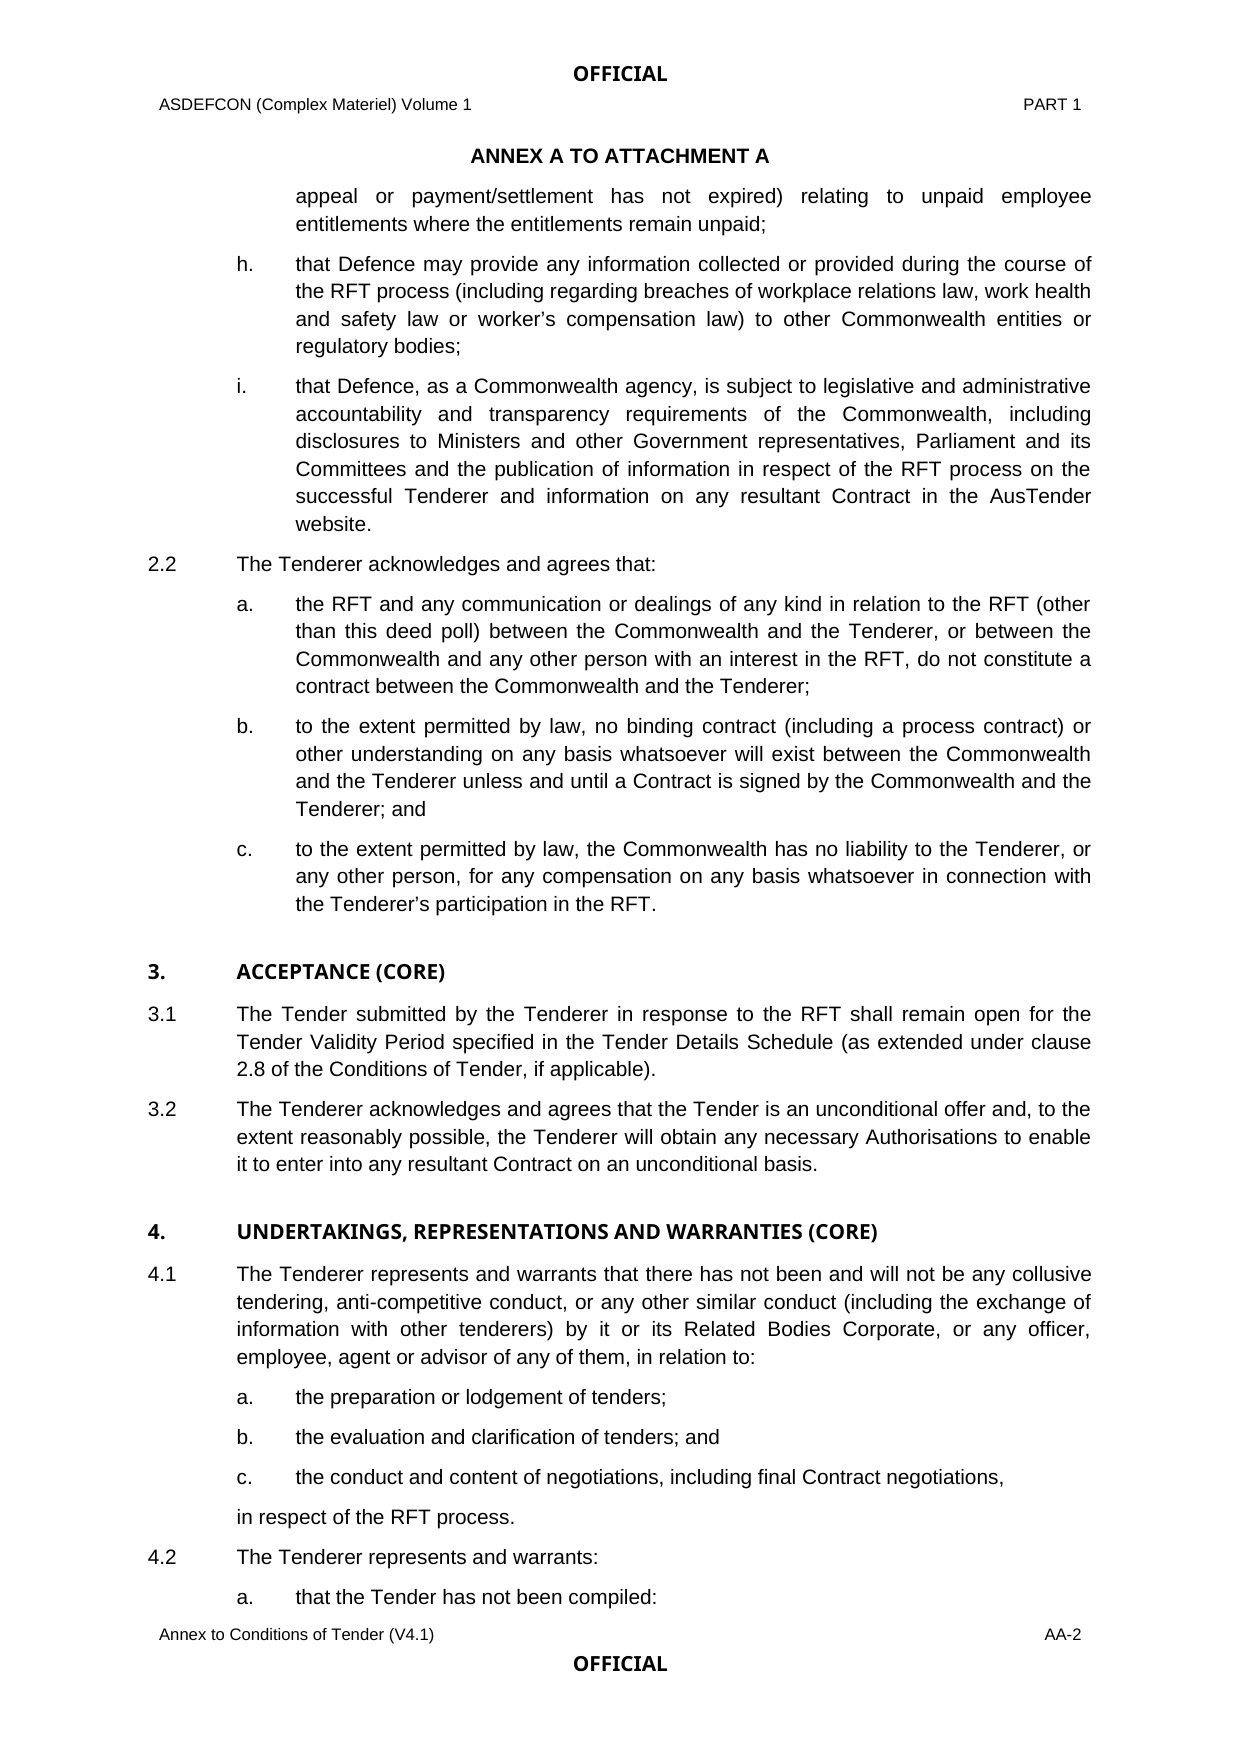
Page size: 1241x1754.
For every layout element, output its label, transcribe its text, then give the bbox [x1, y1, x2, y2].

text The Tenderer represents and warrants: [148, 1544, 1092, 1568]
text The Tenderer acknowledges and agrees that: [148, 552, 1092, 576]
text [236, 184, 1092, 236]
text that the Tender has not been compiled: [236, 1584, 1092, 1608]
text UNDERTAKINGS, Representations AND WARRANTIES (CORE) [148, 1217, 1092, 1245]
text to the extent permitted by law, the Commonwealth has no liability to the Tenderer, or any other person, for any compensation on any basis whatsoever in connection with the Tenderer’s participation in the RFT. [236, 837, 1092, 916]
text in respect of the RFT process. [236, 1504, 1092, 1528]
text The Tender submitted by the Tenderer in response to the RFT shall remain open for the Tender Validity Period specified in the Tender Details Schedule (as extended under clause 2.8 of the Conditions of Tender, if applicable). [148, 1002, 1092, 1081]
text ACCEPTANCE (CORE) [148, 957, 1092, 985]
text that Defence, as a Commonwealth agency, is subject to legislative and administrative accountability and transparency requirements of the Commonwealth, including disclosures to Ministers and other Government representatives, Parliament and its Committees and the publication of information in respect of the RFT process on the successful Tenderer and information on any resultant Contract in the AusTender website. [236, 374, 1092, 536]
text the conduct and content of negotiations, including final Contract negotiations, [236, 1464, 1092, 1488]
text The Tenderer acknowledges and agrees that the Tender is an unconditional offer and, to the extent reasonably possible, the Tenderer will obtain any necessary Authorisations to enable it to enter into any resultant Contract on an unconditional basis. [148, 1097, 1092, 1176]
text that Defence may provide any information collected or provided during the course of the RFT process (including regarding breaches of workplace relations law, work health and safety law or worker’s compensation law) to other Commonwealth entities or regulatory bodies; [236, 252, 1092, 358]
text The Tenderer represents and warrants that there has not been and will not be any collusive tendering, anti-competitive conduct, or any other similar conduct (including the exchange of information with other tenderers) by it or its Related Bodies Corporate, or any officer, employee, agent or advisor of any of them, in relation to: [148, 1262, 1092, 1368]
text the preparation or lodgement of tenders; [236, 1384, 1092, 1408]
text the evaluation and clarification of tenders; and [236, 1424, 1092, 1448]
text the RFT and any communication or dealings of any kind in relation to the RFT (other than this deed poll) between the Commonwealth and the Tenderer, or between the Commonwealth and any other person with an interest in the RFT, do not constitute a contract between the Commonwealth and the Tenderer; [236, 592, 1092, 698]
text to the extent permitted by law, no binding contract (including a process contract) or other understanding on any basis whatsoever will exist between the Commonwealth and the Tenderer unless and until a Contract is signed by the Commonwealth and the Tenderer; and [236, 714, 1092, 821]
